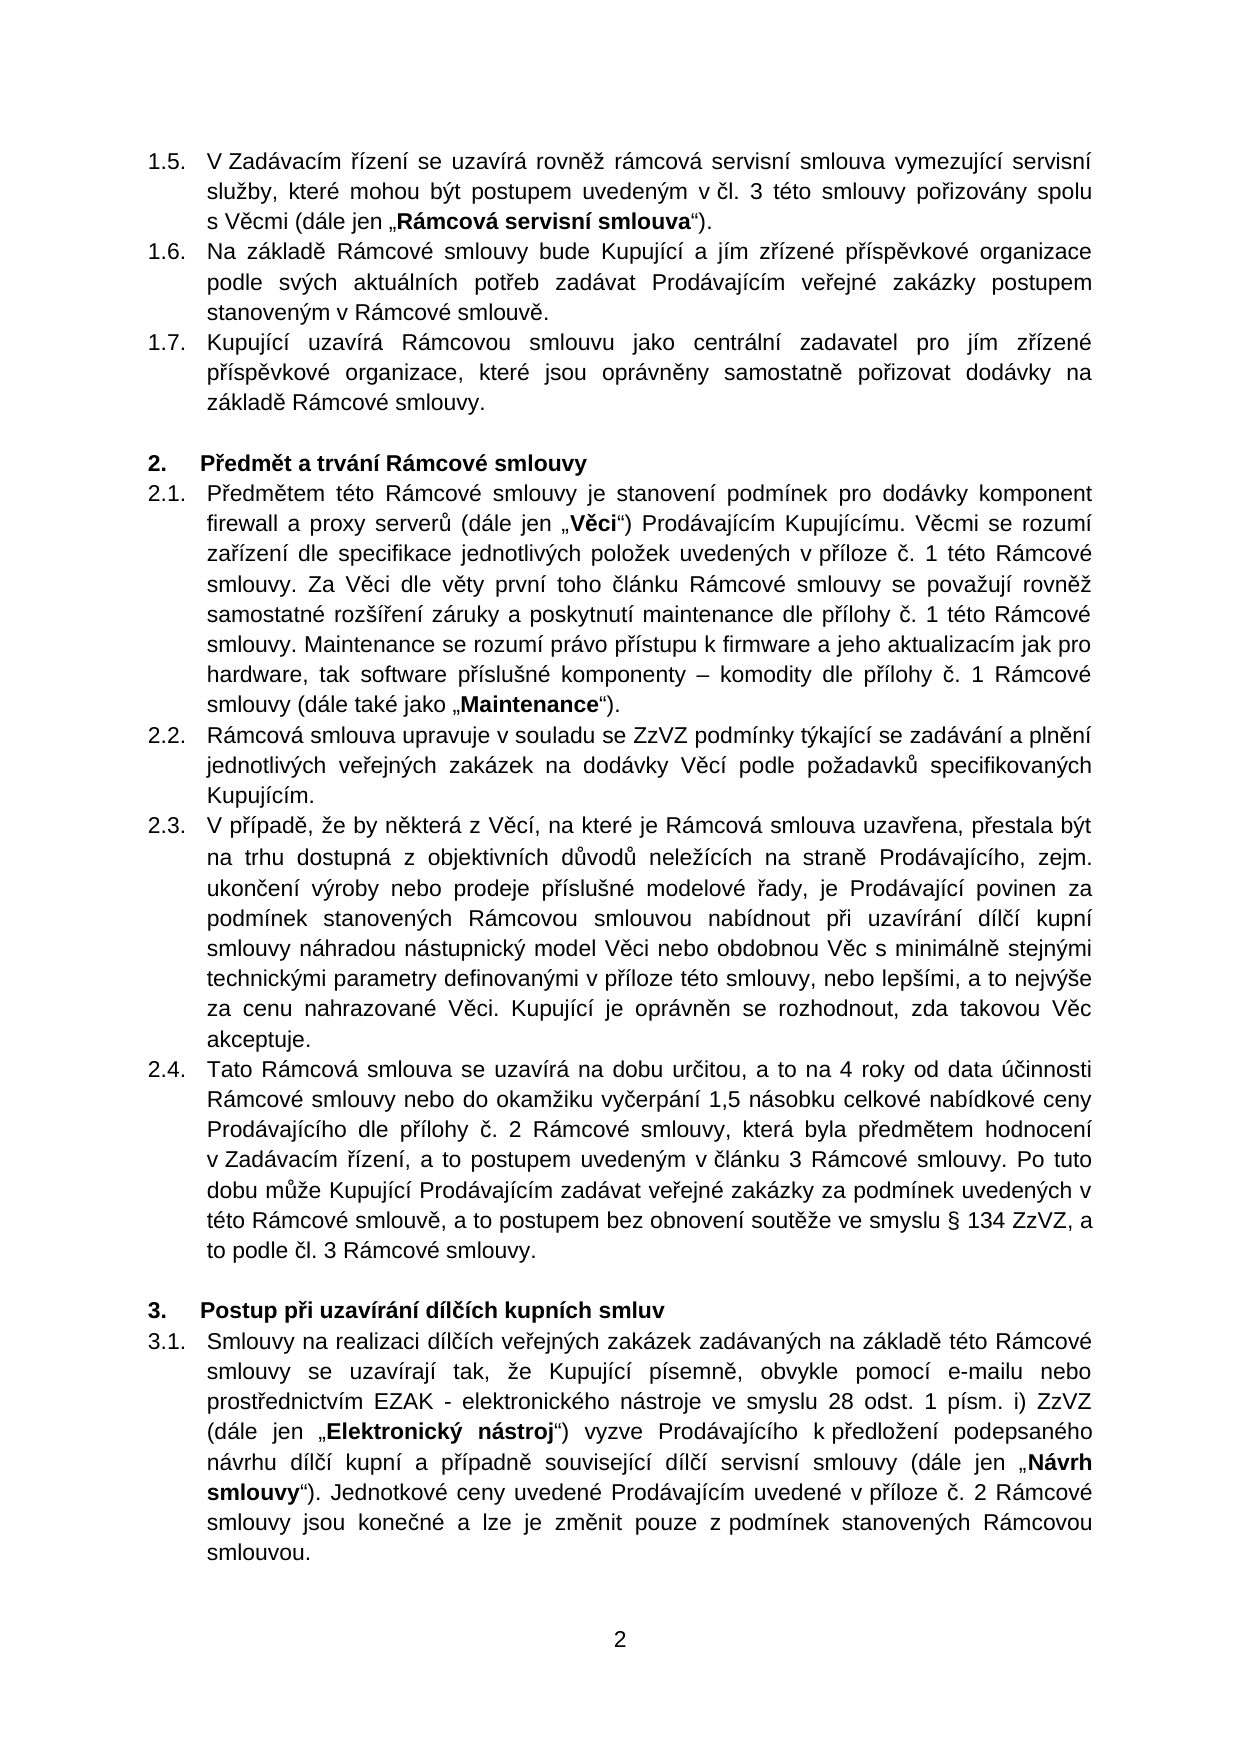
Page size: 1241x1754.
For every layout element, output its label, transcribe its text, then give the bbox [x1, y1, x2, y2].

list Rámcová smlouva upravuje v souladu se ZzVZ podmínky týkající se zadávání a plnění jednotlivých veřejných zakázek na dodávky Věcí podle požadavků specifikovaných Kupujícím. [148, 722, 1093, 808]
list V Zadávacím řízení se uzavírá rovněž rámcová servisní smlouva vymezující servisní služby, které mohou být postupem uvedeným v čl. 3 této smlouvy pořizovány spolu s Věcmi (dále jen „Rámcová servisní smlouva“). [148, 148, 1093, 234]
list V případě, že by některá z Věcí, na které je Rámcová smlouva uzavřena, přestala být na trhu dostupná z objektivních důvodů neležících na straně Prodávajícího, zejm. ukončení výroby nebo prodeje příslušné modelové řady, je Prodávající povinen za podmínek stanovených Rámcovou smlouvou nabídnout při uzavírání dílčí kupní smlouvy náhradou nástupnický model Věci nebo obdobnou Věc s minimálně stejnými technickými parametry definovanými v příloze této smlouvy, nebo lepšími, a to nejvýše za cenu nahrazované Věci. Kupující je oprávněn se rozhodnout, zda takovou Věc akceptuje. [148, 812, 1093, 1052]
list Předmětem této Rámcové smlouvy je stanovení podmínek pro dodávky komponent firewall a proxy serverů (dále jen „Věci“) Prodávajícím Kupujícímu. Věcmi se rozumí zařízení dle specifikace jednotlivých položek uvedených v příloze č. 1 této Rámcové smlouvy. Za Věci dle věty první toho článku Rámcové smlouvy se považují rovněž samostatné rozšíření záruky a poskytnutí maintenance dle přílohy č. 1 této Rámcové smlouvy. Maintenance se rozumí právo přístupu k firmware a jeho aktualizacím jak pro hardware, tak software příslušné komponenty – komodity dle přílohy č. 1 Rámcové smlouvy (dále také jako „Maintenance“). [148, 480, 1093, 718]
list Kupující uzavírá Rámcovou smlouvu jako centrální zadavatel pro jím zřízené příspěvkové organizace, které jsou oprávněny samostatně pořizovat dodávky na základě Rámcové smlouvy. [148, 329, 1093, 416]
list Předmět a trvání Rámcové smlouvy [148, 450, 1093, 476]
list Tato Rámcová smlouva se uzavírá na dobu určitou, a to na 4 roky od data účinnosti Rámcové smlouvy nebo do okamžiku vyčerpání 1,5 násobku celkové nabídkové ceny Prodávajícího dle přílohy č. 2 Rámcové smlouvy, která byla předmětem hodnocení v Zadávacím řízení, a to postupem uvedeným v článku 3 Rámcové smlouvy. Po tuto dobu může Kupující Prodávajícím zadávat veřejné zakázky za podmínek uvedených v této Rámcové smlouvě, a to postupem bez obnovení soutěže ve smyslu § 134 ZzVZ, a to podle čl. 3 Rámcové smlouvy. [148, 1056, 1093, 1263]
list Postup při uzavírání dílčích kupních smluv [148, 1297, 1093, 1324]
list Smlouvy na realizaci dílčích veřejných zakázek zadávaných na základě této Rámcové smlouvy se uzavírají tak, že Kupující písemně, obvykle pomocí e-mailu nebo prostřednictvím EZAK - elektronického nástroje ve smyslu 28 odst. 1 písm. i) ZzVZ (dále jen „Elektronický nástroj“) vyzve Prodávajícího k předložení podepsaného návrhu dílčí kupní a případně související dílčí servisní smlouvy (dále jen „Návrh smlouvy“). Jednotkové ceny uvedené Prodávajícím uvedené v příloze č. 2 Rámcové smlouvy jsou konečné a lze je změnit pouze z podmínek stanovených Rámcovou smlouvou. [148, 1328, 1093, 1566]
list Na základě Rámcové smlouvy bude Kupující a jím zřízené příspěvkové organizace podle svých aktuálních potřeb zadávat Prodávajícím veřejné zakázky postupem stanoveným v Rámcové smlouvě. [148, 238, 1093, 325]
